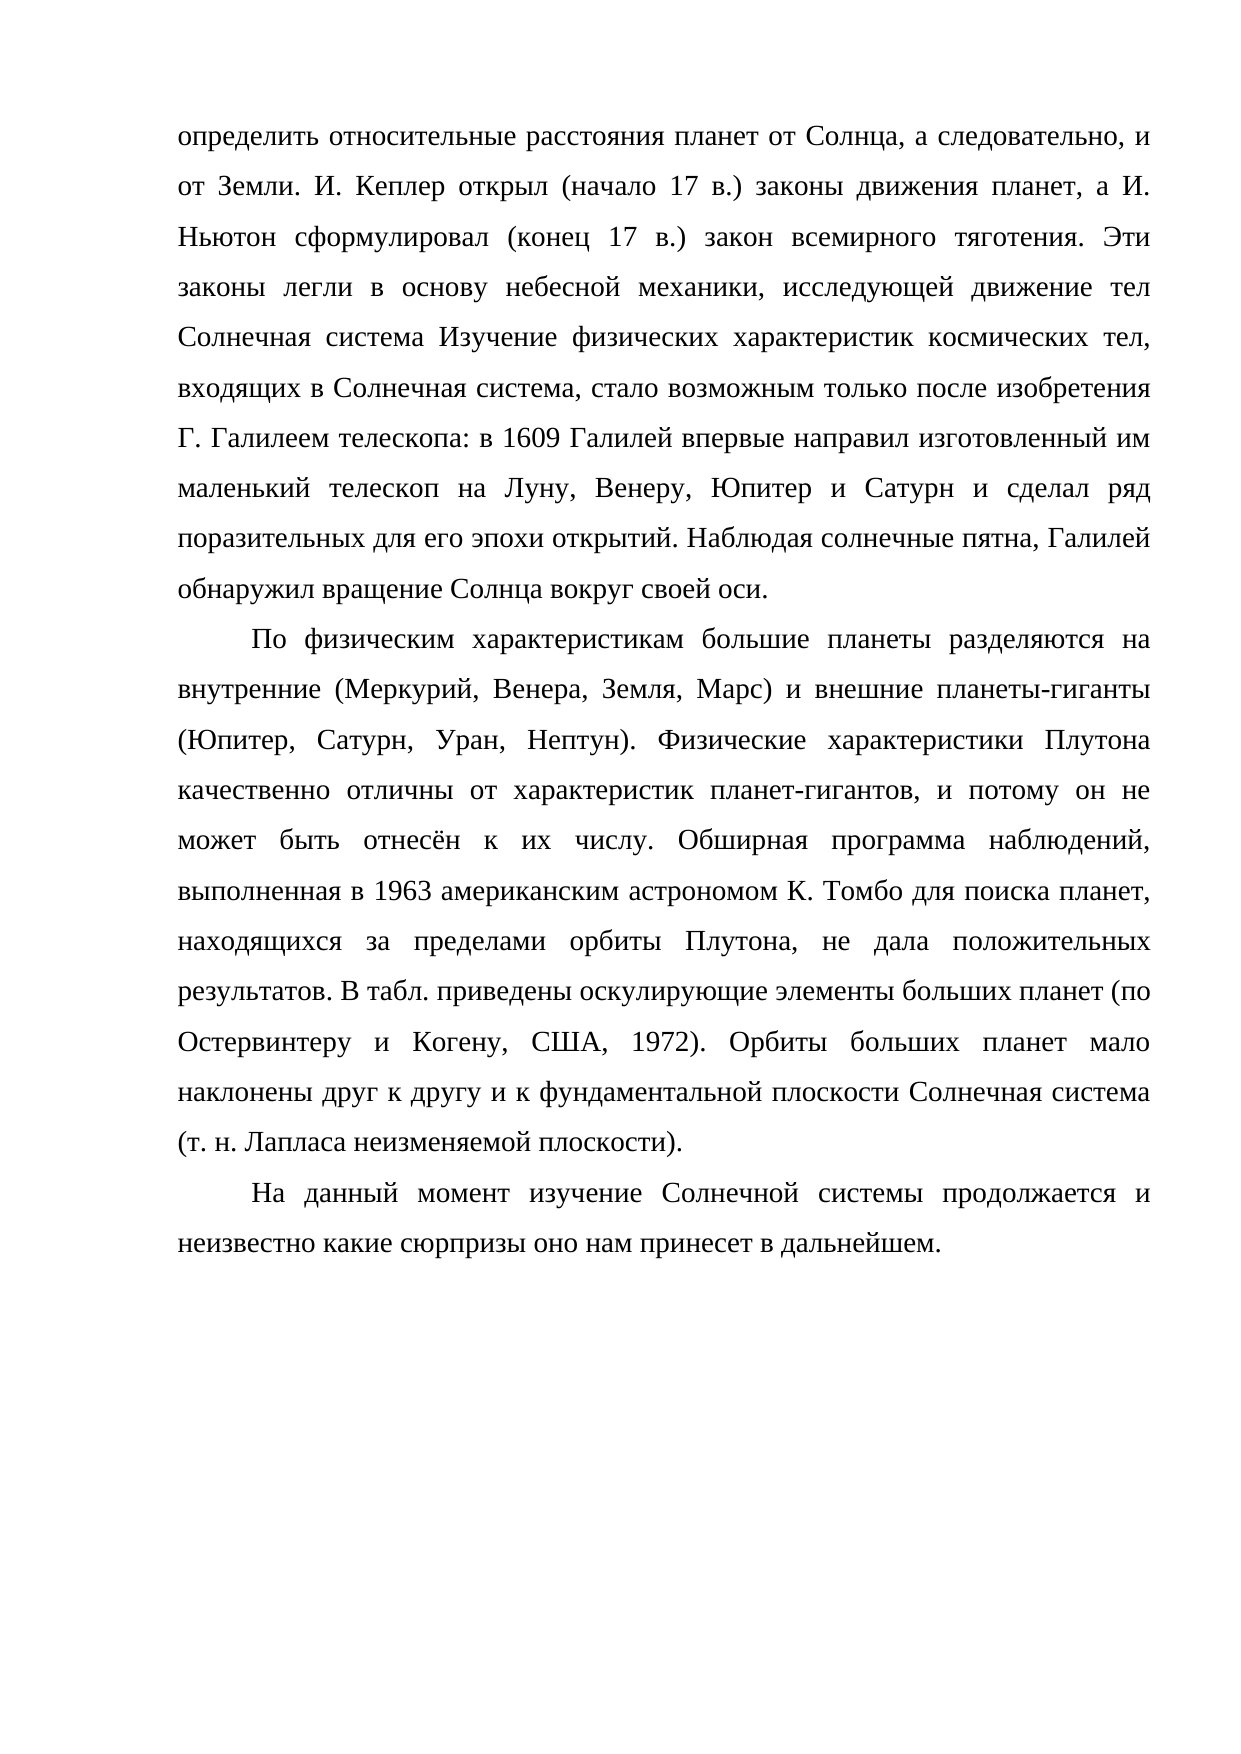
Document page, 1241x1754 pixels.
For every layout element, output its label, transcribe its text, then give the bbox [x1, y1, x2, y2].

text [177, 118, 1152, 604]
text По физическим характеристикам большие планеты разделяются на внутренние (Меркурий, Венера, Земля, Марс) и внешние планеты-гиганты (Юпитер, Сатурн, Уран, Нептун). Физические характеристики Плутона качественно отличны от характеристик планет-гигантов, и потому он не может быть отнесён к их числу. Обширная программа наблюдений, выполненная в 1963 американским астрономом К. Томбо для поиска планет, находящихся за пределами орбиты Плутона, не дала положительных результатов. В табл. приведены оскулирующие элементы больших планет (по Остервинтеру и Когену, США, 1972). Орбиты больших планет мало наклонены друг к другу и к фундаментальной плоскости Солнечная система (т. н. Лапласа неизменяемой плоскости). [177, 621, 1152, 1158]
text На данный момент изучение Солнечной системы продолжается и неизвестно какие сюрпризы оно нам принесет в дальнейшем. [177, 1175, 1152, 1258]
